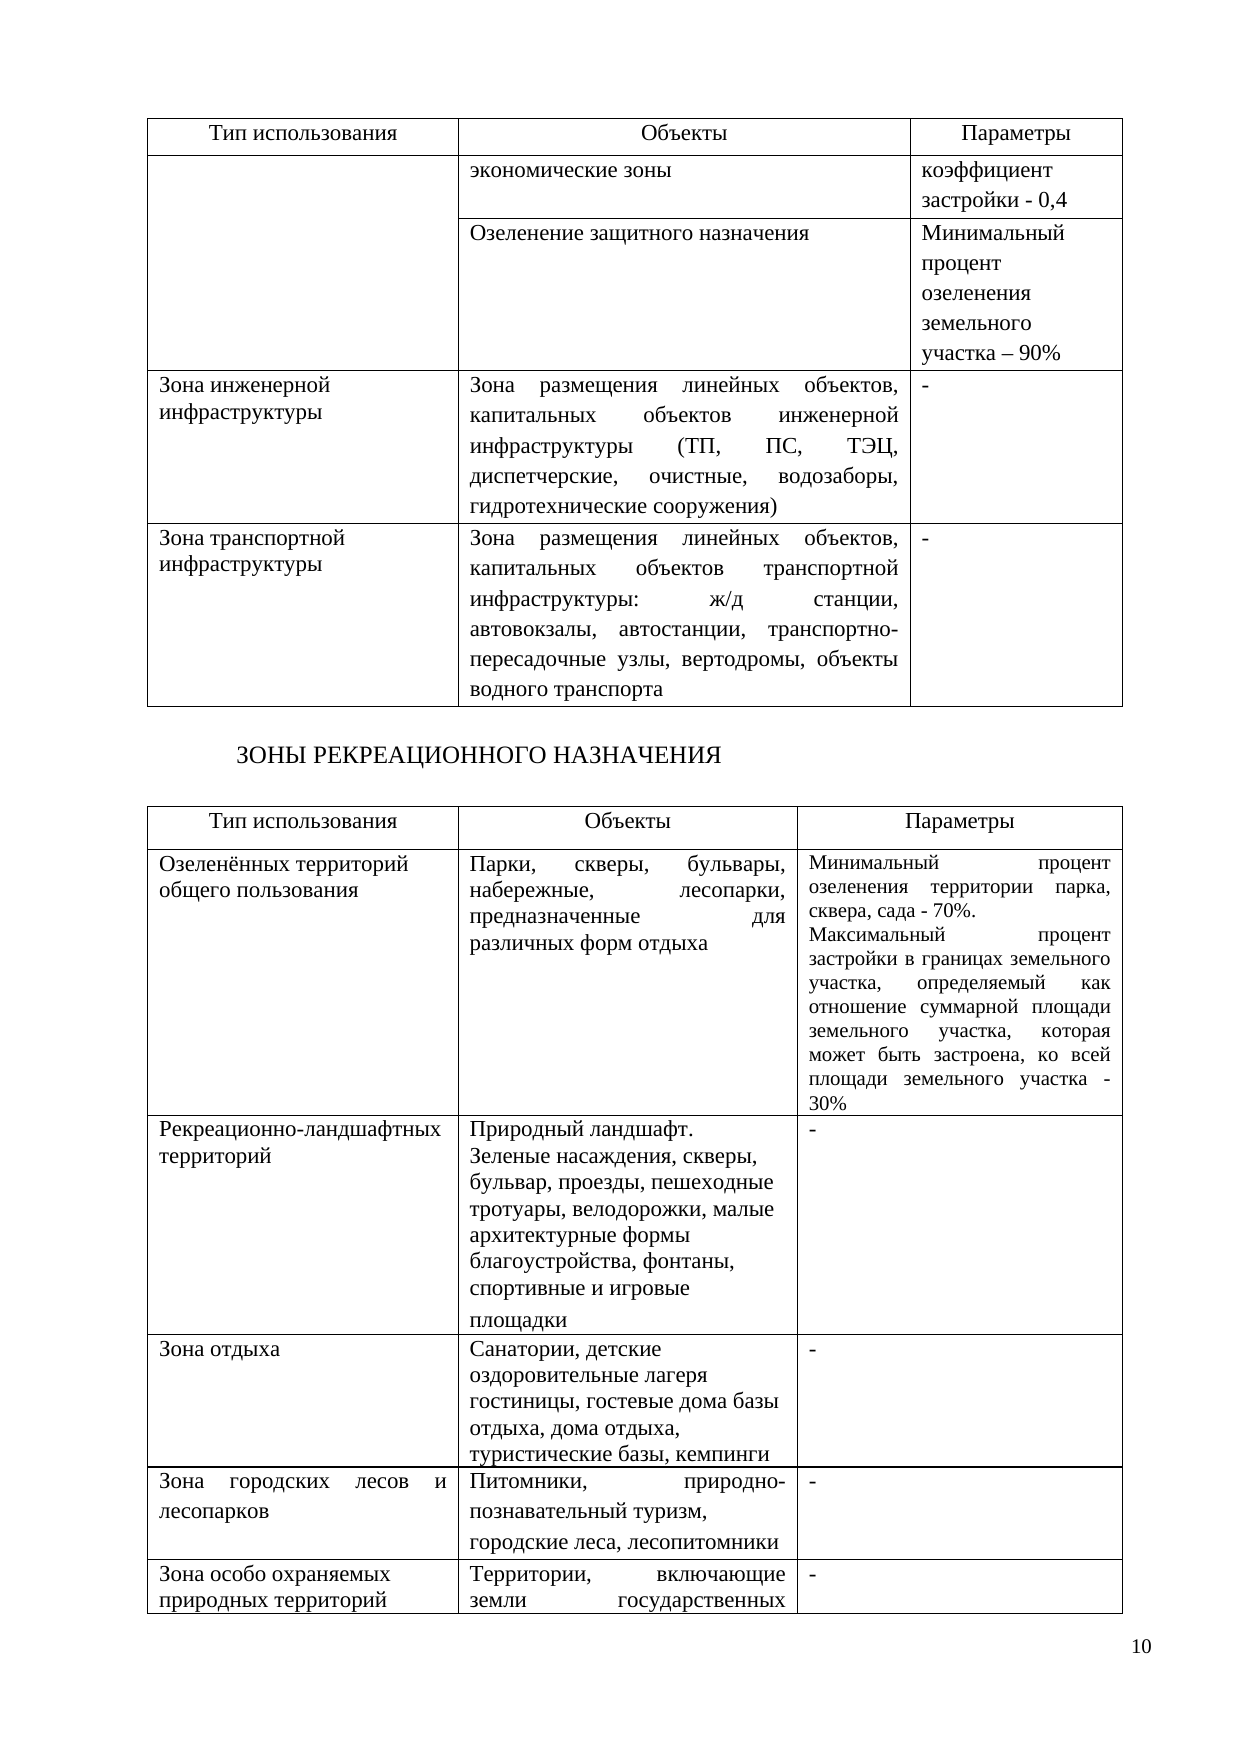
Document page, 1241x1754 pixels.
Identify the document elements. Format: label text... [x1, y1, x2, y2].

table_cell Санатории, детские оздоровительные лагеря гостиницы, гостевые дома базы отдыха, дома отдыха, туристические базы, кемпинги [459, 1335, 797, 1466]
table_cell Минимальный процент озеленения территории парка, сквера, сада - 70%. Максимальный процент застройки в границах земельного участка, определяемый как отношение суммарной площади земельного участка, которая может быть застроена, ко всей площади земельного участка - 30% [798, 850, 1122, 1114]
table_cell Природный ландшафт. Зеленые насаждения, скверы, бульвар, проезды, пешеходные тротуары, велодорожки, малые архитектурные формы благоустройства, фонтаны, спортивные и игровые площадки [459, 1116, 797, 1333]
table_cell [911, 156, 1122, 217]
table_cell Зона транспортной инфраструктуры [148, 524, 458, 706]
table_cell - [798, 1116, 1122, 1333]
table_cell Зона инженерной инфраструктуры [148, 371, 458, 523]
table_header Тип использования [148, 807, 458, 849]
table_cell Зона размещения линейных объектов, капитальных объектов транспортной инфраструктуры: ж/д станции, автовокзалы, автостанции, транспортно-пересадочные узлы, вертодромы, объекты водного транспорта [459, 524, 910, 706]
table_header Параметры [911, 119, 1122, 155]
table_header Параметры [798, 807, 1122, 849]
table_header Объекты [459, 807, 797, 849]
table_cell Озеленённых территорий общего пользования [148, 850, 458, 1114]
table_cell Зона размещения линейных объектов, капитальных объектов инженерной инфраструктуры (ТП, ПС, ТЭЦ, диспетчерские, очистные, водозаборы, гидротехнические сооружения) [459, 371, 910, 523]
text ЗОНЫ РЕКРЕАЦИОННОГО НАЗНАЧЕНИЯ [177, 740, 1152, 769]
table_cell Минимальный процент озеленения земельного участка – 90% [911, 219, 1122, 370]
table_cell Зона городских лесов и лесопарков [148, 1468, 458, 1559]
table_cell - [911, 371, 1122, 523]
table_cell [148, 1560, 458, 1612]
table_cell Озеленение защитного назначения [459, 219, 910, 370]
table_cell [459, 1560, 797, 1612]
table_header Объекты [459, 119, 910, 155]
table_cell - [798, 1335, 1122, 1466]
table_cell - [798, 1560, 1122, 1612]
table_cell Парки, скверы, бульвары, набережные, лесопарки, предназначенные для различных форм отдыха [459, 850, 797, 1114]
table_cell Зона отдыха [148, 1335, 458, 1466]
table_cell - [911, 524, 1122, 706]
table_cell Питомники, природно-познавательный туризм, городские леса, лесопитомники [459, 1468, 797, 1559]
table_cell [459, 156, 910, 217]
table_header Тип использования [148, 119, 458, 155]
table_cell Рекреационно-ландшафтных территорий [148, 1116, 458, 1333]
table_cell - [798, 1468, 1122, 1559]
